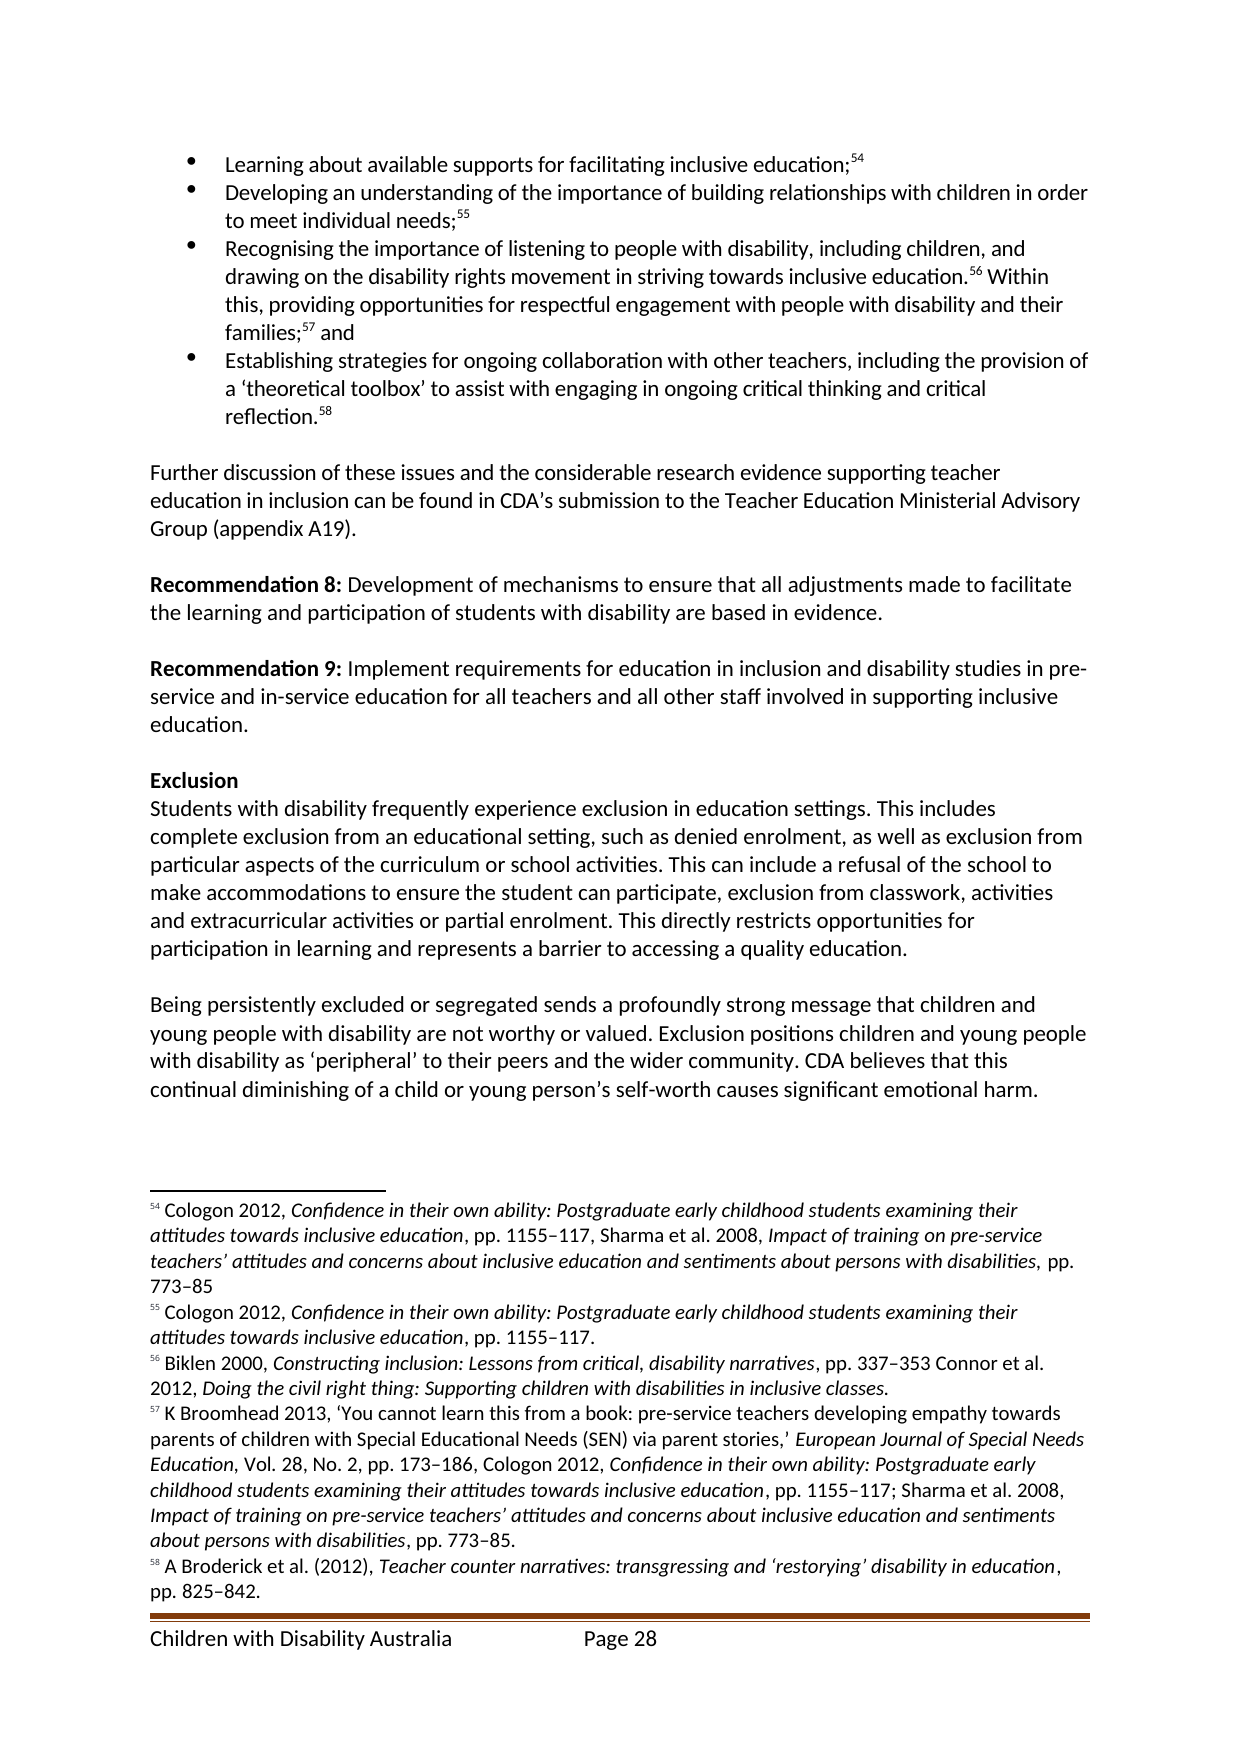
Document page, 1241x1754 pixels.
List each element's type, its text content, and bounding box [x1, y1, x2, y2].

list Establishing strategies for ongoing collaboration with other teachers, including the provision of a ‘theoretical toolbox’ to assist with engaging in ongoing critical thinking and critical reflection. [187, 346, 1090, 430]
list Developing an understanding of the importance of building relationships with children in order to meet individual needs; [187, 178, 1090, 234]
list Recognising the importance of listening to people with disability, including children, and drawing on the disability rights movement in striving towards inclusive education. Within this, providing opportunities for respectful engagement with people with disability and their families; and [187, 234, 1090, 346]
text Recommendation 9: Implement requirements for education in inclusion and disability studies in pre-service and in-service education for all teachers and all other staff involved in supporting inclusive education. [150, 654, 1090, 738]
text Recommendation 8: Development of mechanisms to ensure that all adjustments made to facilitate the learning and participation of students with disability are based in evidence. [150, 570, 1090, 626]
list Learning about available supports for facilitating inclusive education; [187, 150, 1090, 178]
text Exclusion [150, 766, 1090, 794]
text Students with disability frequently experience exclusion in education settings. This includes complete exclusion from an educational setting, such as denied enrolment, as well as exclusion from particular aspects of the curriculum or school activities. This can include a refusal of the school to make accommodations to ensure the student can participate, exclusion from classwork, activities and extracurricular activities or partial enrolment. This directly restricts opportunities for participation in learning and represents a barrier to accessing a quality education. [150, 794, 1090, 963]
text Further discussion of these issues and the considerable research evidence supporting teacher education in inclusion can be found in CDA’s submission to the Teacher Education Ministerial Advisory Group (appendix A19). [150, 458, 1090, 542]
text Being persistently excluded or segregated sends a profoundly strong message that children and young people with disability are not worthy or valued. Exclusion positions children and young people with disability as ‘peripheral’ to their peers and the wider community. CDA believes that this continual diminishing of a child or young person’s self-worth causes significant emotional harm. [150, 991, 1090, 1103]
